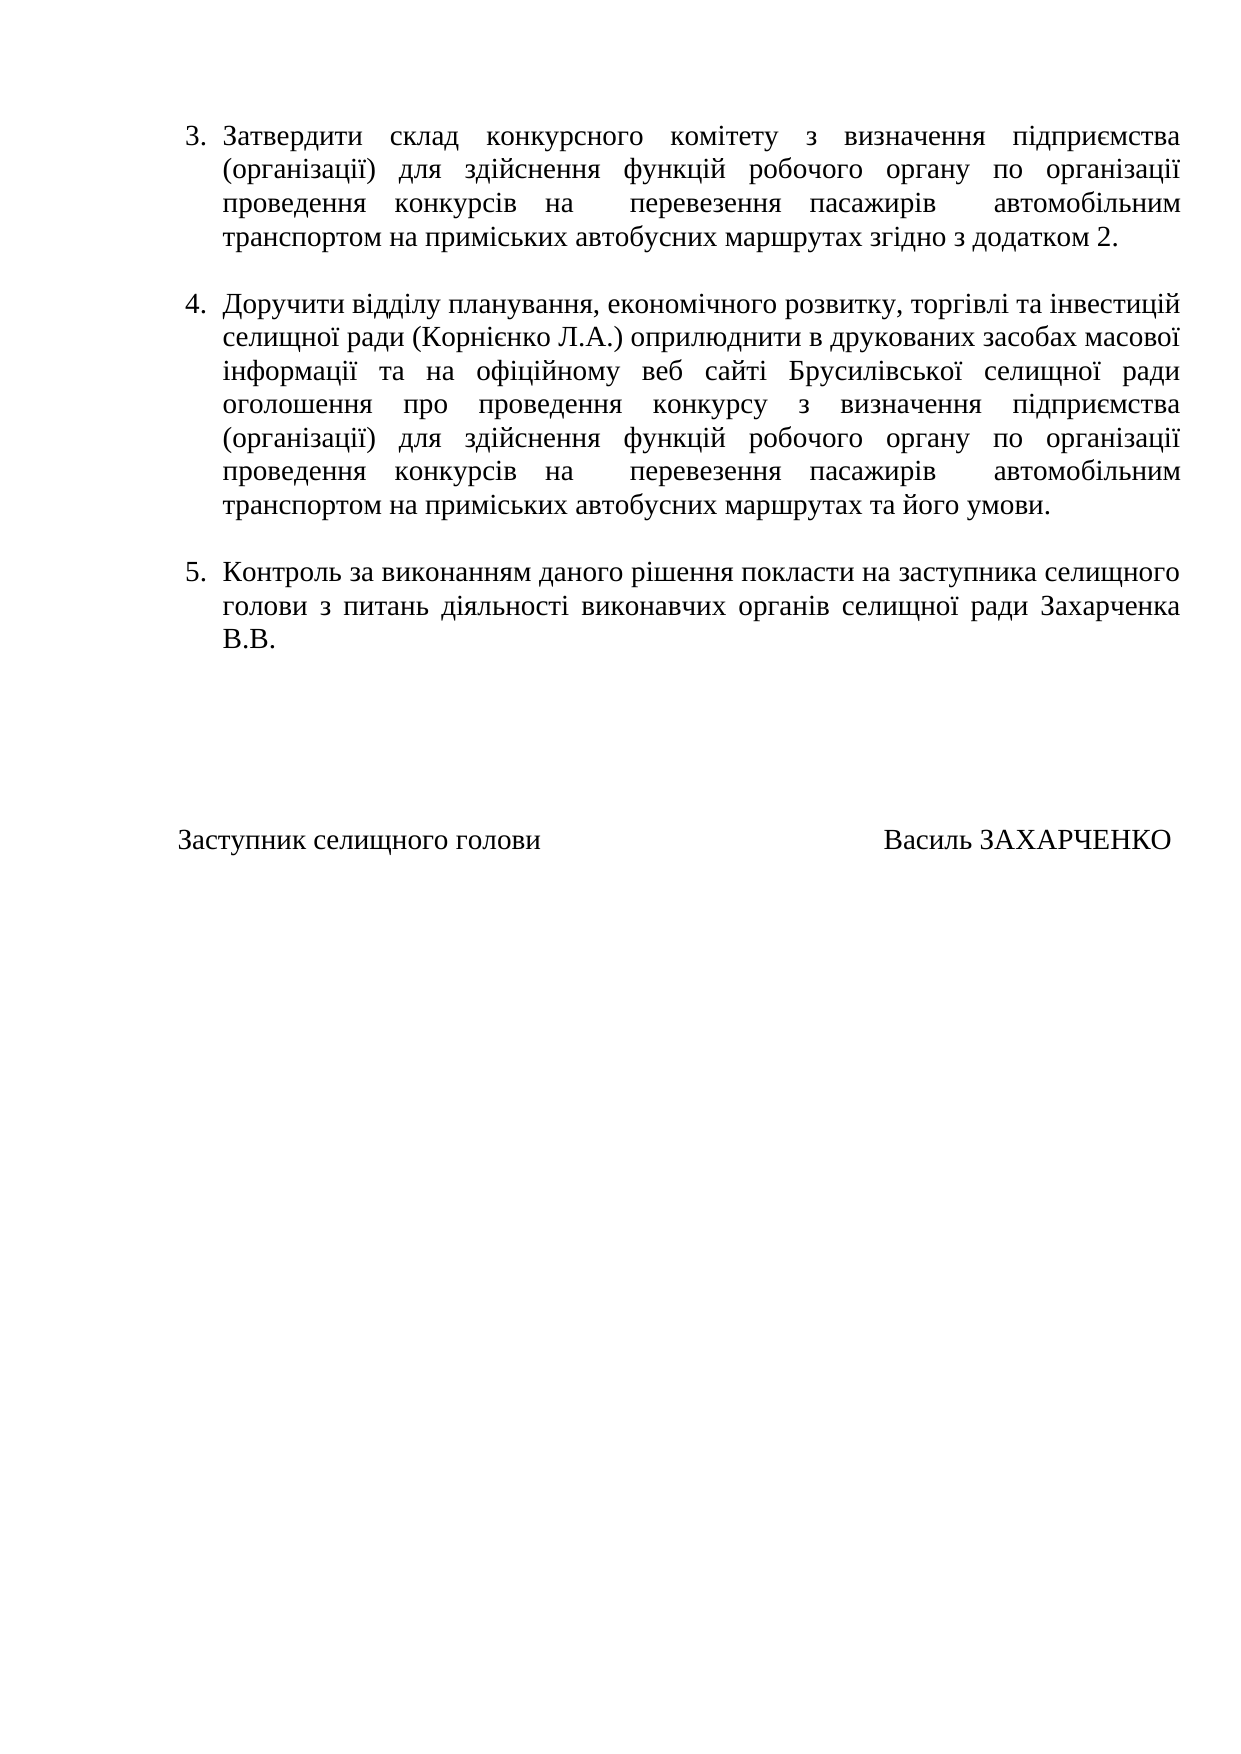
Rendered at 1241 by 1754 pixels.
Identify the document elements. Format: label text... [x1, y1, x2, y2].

list Доручити відділу планування, економічного розвитку, торгівлі та інвестицій селищної ради (Корнієнко Л.А.) оприлюднити в друкованих засобах масової інформації та на офіційному веб сайті Брусилівської селищної ради оголошення про проведення конкурсу з визначення підприємства (організації) для здійснення функцій робочого органу по організації проведення конкурсів на перевезення пасажирів автомобільним транспортом на приміських автобусних маршрутах та його умови. [185, 286, 1181, 521]
text Заступник селищного голови Василь ЗАХАРЧЕНКО [177, 822, 1181, 856]
list Контроль за виконанням даного рішення покласти на заступника селищного голови з питань діяльності виконавчих органів селищної ради Захарченка В.В. [185, 554, 1181, 655]
list Затвердити склад конкурсного комітету з визначення підприємства (організації) для здійснення функцій робочого органу по організації проведення конкурсів на перевезення пасажирів автомобільним транспортом на приміських автобусних маршрутах згідно з додатком 2. [185, 118, 1181, 252]
